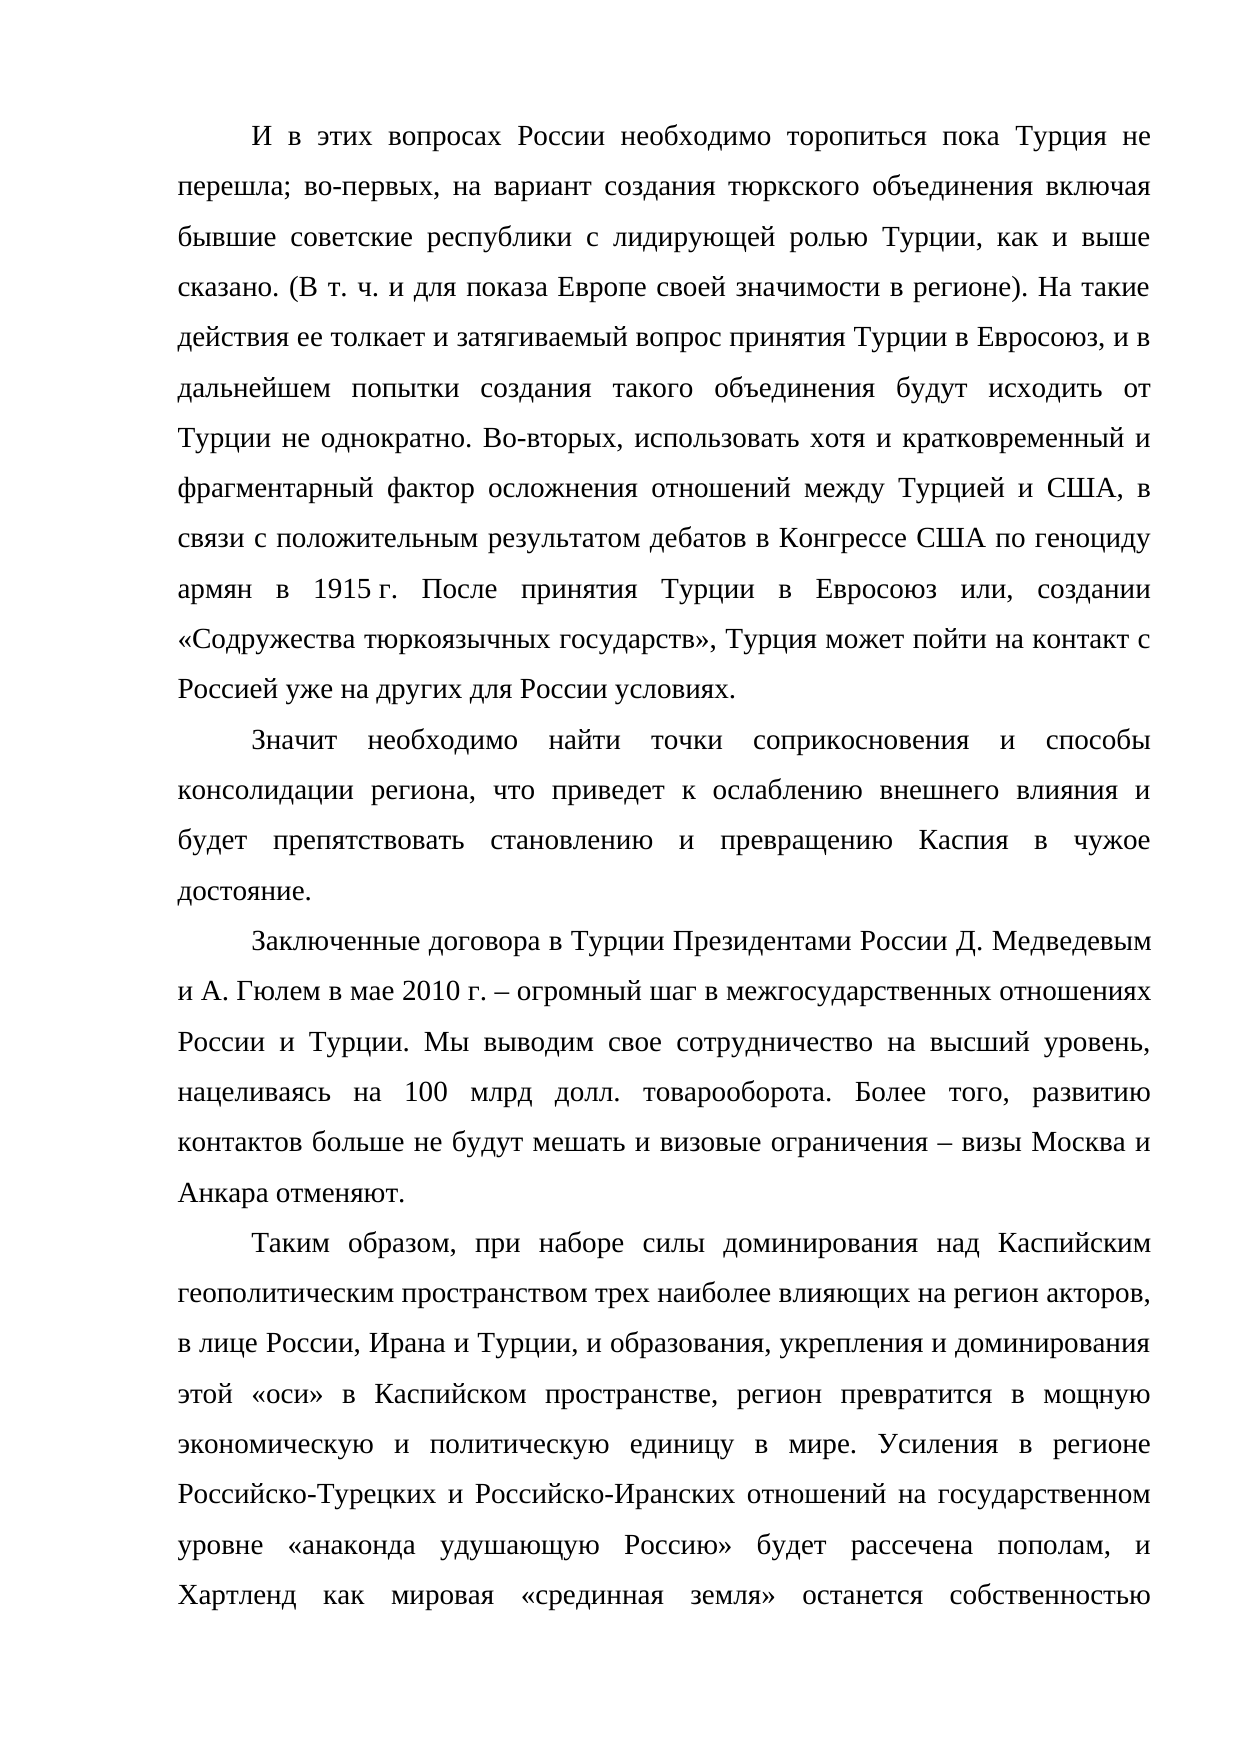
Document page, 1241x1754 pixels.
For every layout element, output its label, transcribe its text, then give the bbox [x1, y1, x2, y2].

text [177, 1225, 1152, 1611]
text Заключенные договора в Турции Президентами России Д. Медведевым и А. Гюлем в мае . – огромный шаг в межгосударственных отношениях России и Турции. Мы выводим свое сотрудничество на высший уровень, нацеливаясь на 100 млрд долл. товарооборота. Более того, развитию контактов больше не будут мешать и визовые ограничения – визы Москва и Анкара отменяют. [177, 923, 1152, 1208]
text Значит необходимо найти точки соприкосновения и способы консолидации региона, что приведет к ослаблению внешнего влияния и будет препятствовать становлению и превращению Каспия в чужое достояние. [177, 722, 1152, 906]
text И в этих вопросах России необходимо торопиться пока Турция не перешла; во-первых, на вариант создания тюркского объединения включая бывшие советские республики с лидирующей ролью Турции, как и выше сказано. (В т. ч. и для показа Европе своей значимости в регионе). На такие действия ее толкает и затягиваемый вопрос принятия Турции в Евросоюз, и в дальнейшем попытки создания такого объединения будут исходить от Турции не однократно. Во-вторых, использовать хотя и кратковременный и фрагментарный фактор осложнения отношений между Турцией и США, в связи с положительным результатом дебатов в Конгрессе США по геноциду армян в . После принятия Турции в Евросоюз или, создании «Содружества тюркоязычных государств», Турция может пойти на контакт с Россией уже на других для России условиях. [177, 118, 1152, 705]
